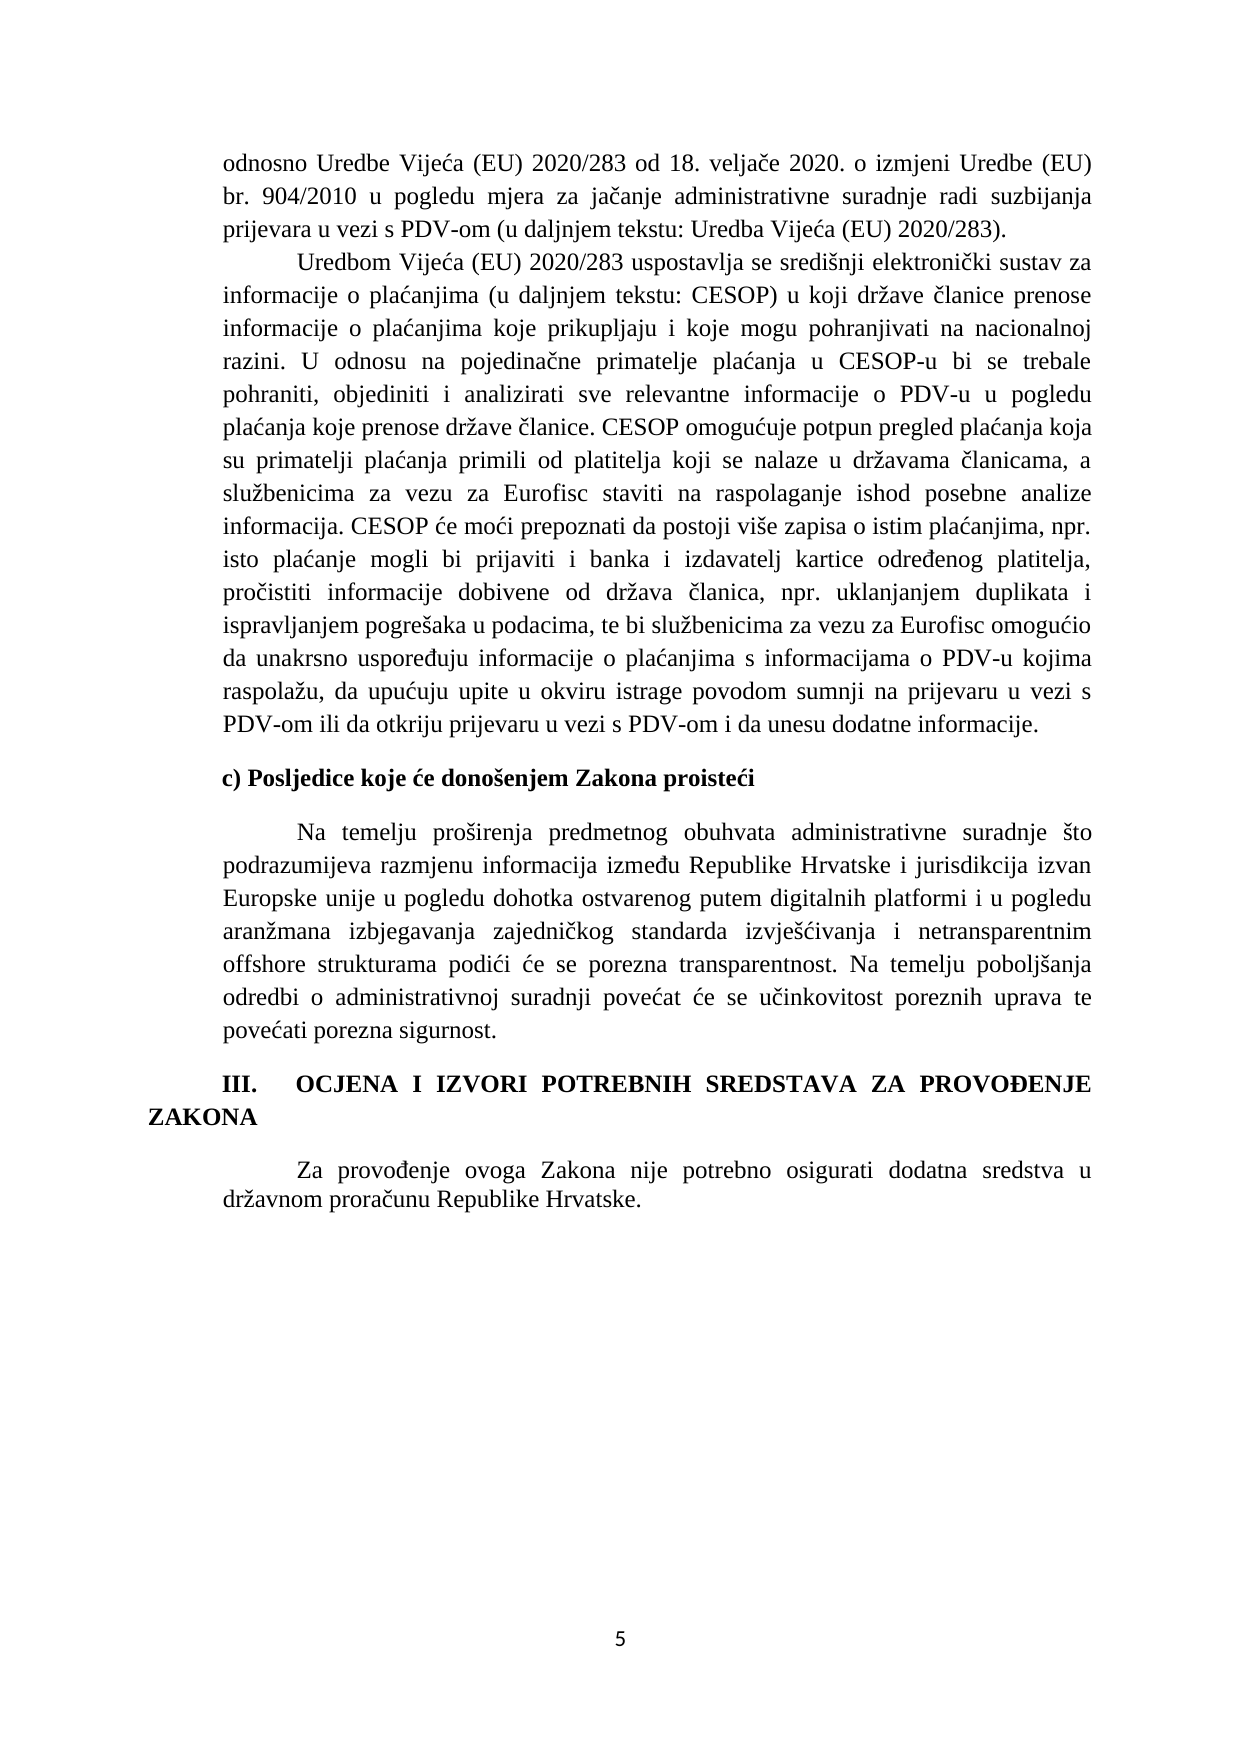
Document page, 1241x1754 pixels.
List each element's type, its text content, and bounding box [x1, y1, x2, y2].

text Uredbom Vijeća (EU) 2020/283 uspostavlja se središnji elektronički sustav za informacije o plaćanjima (u daljnjem tekstu: CESOP) u koji države članice prenose informacije o plaćanjima koje prikupljaju i koje mogu pohranjivati na nacionalnoj razini. U odnosu na pojedinačne primatelje plaćanja u CESOP-u bi se trebale pohraniti, objediniti i analizirati sve relevantne informacije o PDV-u u pogledu plaćanja koje prenose države članice. CESOP omogućuje potpun pregled plaćanja koja su primatelji plaćanja primili od platitelja koji se nalaze u državama članicama, a službenicima za vezu za Eurofisc staviti na raspolaganje ishod posebne analize informacija. CESOP će moći prepoznati da postoji više zapisa o istim plaćanjima, npr. isto plaćanje mogli bi prijaviti i banka i izdavatelj kartice određenog platitelja, pročistiti informacije dobivene od država članica, npr. uklanjanjem duplikata i ispravljanjem pogrešaka u podacima, te bi službenicima za vezu za Eurofisc omogućio da unakrsno uspoređuju informacije o plaćanjima s informacijama o PDV-u kojima raspolažu, da upućuju upite u okviru istrage povodom sumnji na prijevaru u vezi s PDV-om ili da otkriju prijevaru u vezi s PDV-om i da unesu dodatne informacije. [223, 247, 1092, 738]
text c) Posljedice koje će donošenjem Zakona proisteći [148, 763, 1092, 792]
text Na temelju proširenja predmetnog obuhvata administrativne suradnje što podrazumijeva razmjenu informacija između Republike Hrvatske i jurisdikcija izvan Europske unije u pogledu dohotka ostvarenog putem digitalnih platformi i u pogledu aranžmana izbjegavanja zajedničkog standarda izvješćivanja i netransparentnim offshore strukturama podići će se porezna transparentnost. Na temelju poboljšanja odredbi o administrativnoj suradnji povećat će se učinkovitost poreznih uprava te povećati porezna sigurnost. [223, 817, 1092, 1044]
text Za provođenje ovoga Zakona nije potrebno osigurati dodatna sredstva u državnom proračunu Republike Hrvatske. [223, 1156, 1092, 1213]
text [223, 148, 1092, 242]
text III. OCJENA I IZVORI POTREBNIH SREDSTAVA ZA PROVOĐENJE ZAKONA [148, 1069, 1092, 1131]
